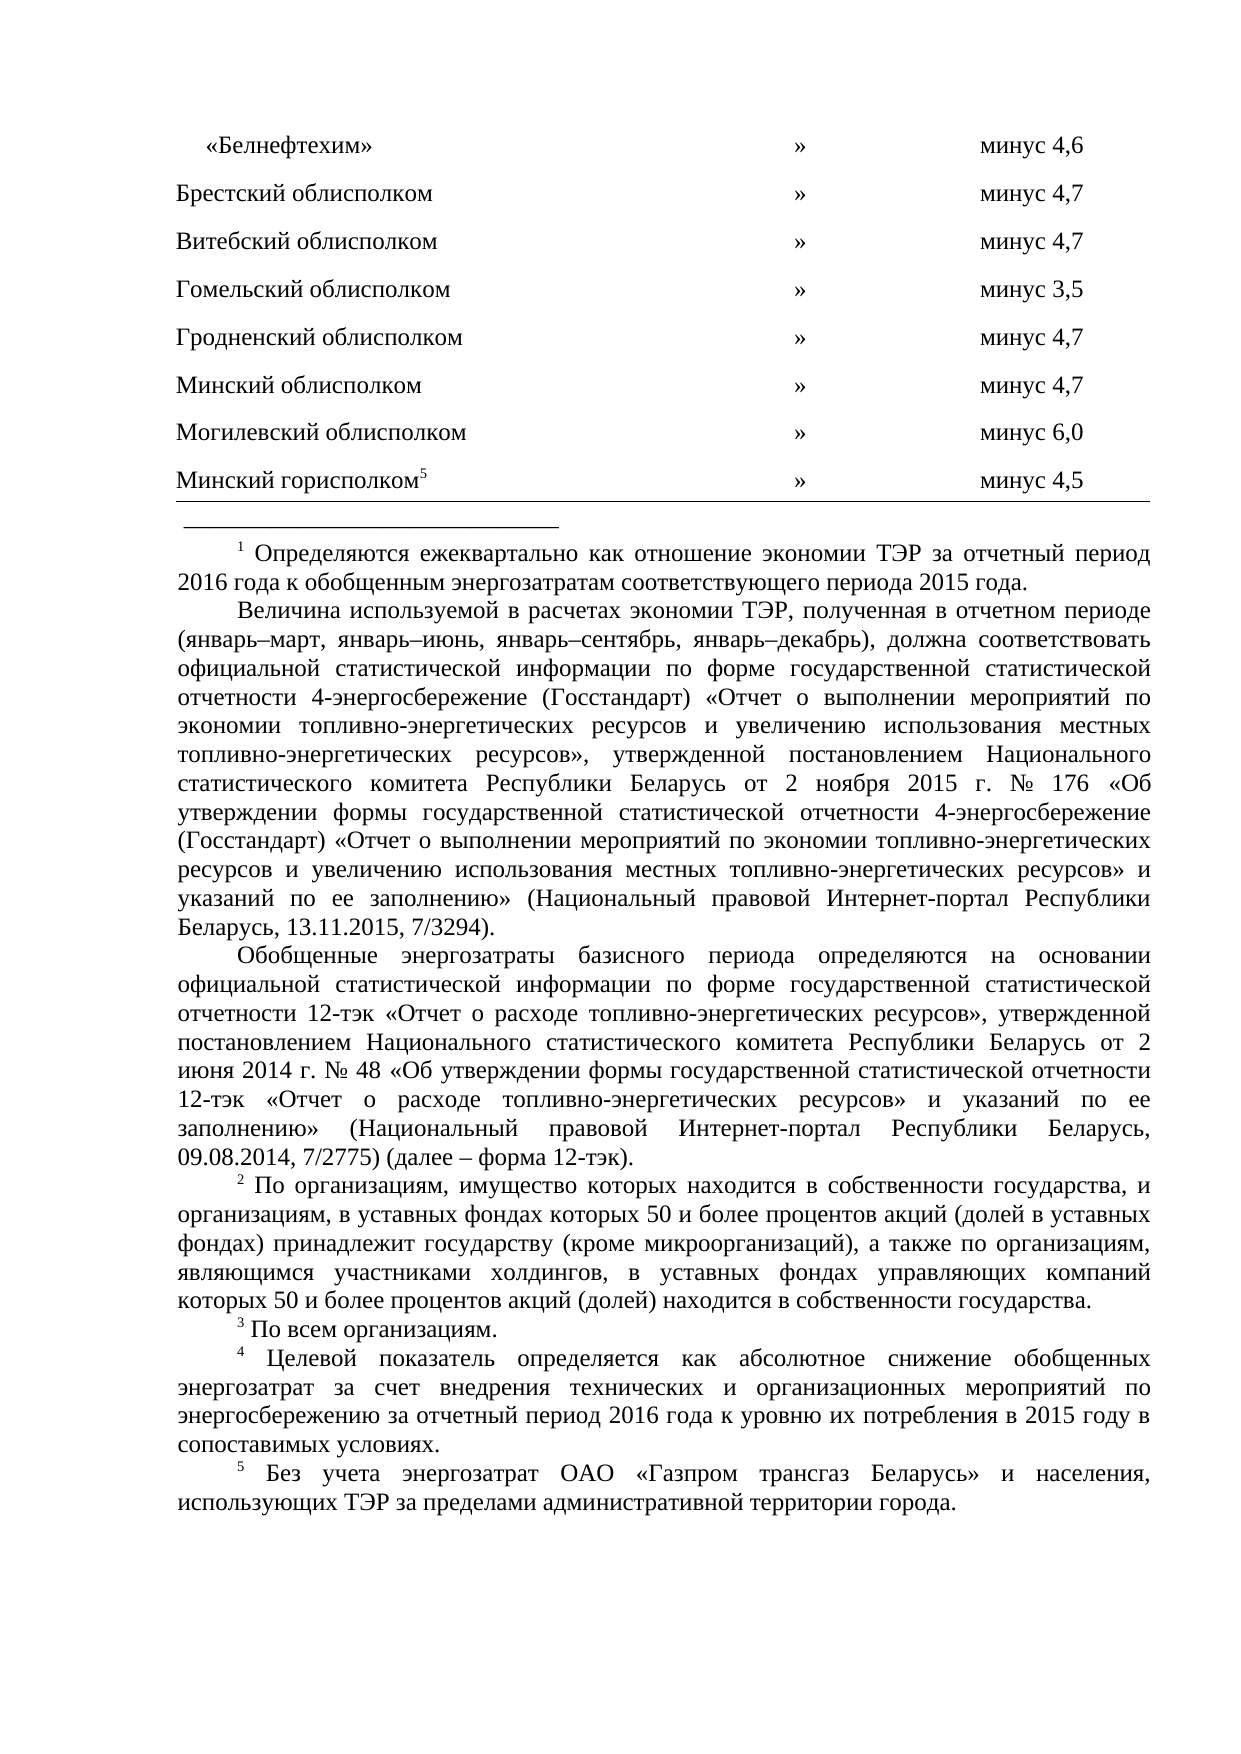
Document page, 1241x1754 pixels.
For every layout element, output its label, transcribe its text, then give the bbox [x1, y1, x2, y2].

table_cell Минский горисполком5 [176, 453, 687, 501]
text Величина используемой в расчетах экономии ТЭР, полученная в отчетном периоде (январь–март, январь–июнь, январь–сентябрь, январь–декабрь), должна соответствовать официальной статистической информации по форме государственной статистической отчетности 4-энергосбережение (Госстандарт) «Отчет о выполнении мероприятий по экономии топливно-энергетических ресурсов и увеличению использования местных топливно-энергетических ресурсов», утвержденной постановлением Национального статистического комитета Республики Беларусь от 2 ноября 2015 г. № 176 «Об утверждении формы государственной статистической отчетности 4-энергосбережение (Госстандарт) «Отчет о выполнении мероприятий по экономии топливно-энергетических ресурсов и увеличению использования местных топливно-энергетических ресурсов» и указаний по ее заполнению» (Национальный правовой Интернет-портал Республики Беларусь, 13.11.2015, 7/3294). [177, 596, 1152, 941]
table_cell » [687, 214, 914, 262]
table_cell минус 6,0 [914, 405, 1150, 453]
text 5 Без учета энергозатрат ОАО «Газпром трансгаз Беларусь» и населения, использующих ТЭР за пределами административной территории города. [177, 1458, 1152, 1516]
table_cell » [687, 453, 914, 501]
table_cell Брестский облисполком [176, 166, 687, 214]
table_cell минус 4,7 [914, 166, 1150, 214]
text 4 Целевой показатель определяется как абсолютное снижение обобщенных энергозатрат за счет внедрения технических и организационных мероприятий по энергосбережению за отчетный период 2016 года к уровню их потребления в 2015 году в сопоставимых условиях. [177, 1343, 1152, 1458]
table_cell » [687, 118, 914, 166]
text 1 Определяются ежеквартально как отношение экономии ТЭР за отчетный период 2016 года к обобщенным энергозатратам соответствующего периода 2015 года. [177, 538, 1152, 596]
text ______________________________ [177, 502, 1152, 531]
table_cell Гродненский облисполком [176, 309, 687, 357]
table_cell » [687, 262, 914, 309]
table_cell » [687, 357, 914, 405]
text Обобщенные энергозатраты базисного периода определяются на основании официальной статистической информации по форме государственной статистической отчетности 12-тэк «Отчет о расходе топливно-энергетических ресурсов», утвержденной постановлением Национального статистического комитета Республики Беларусь от 2 июня 2014 г. № 48 «Об утверждении формы государственной статистической отчетности 12-тэк «Отчет о расходе топливно-энергетических ресурсов» и указаний по ее заполнению» (Национальный правовой Интернет-портал Республики Беларусь, 09.08.2014, 7/2775) (далее – форма 12-тэк). [177, 941, 1152, 1171]
table_cell минус 4,5 [914, 453, 1150, 501]
table_cell минус 4,7 [914, 214, 1150, 262]
table_cell минус 4,7 [914, 309, 1150, 357]
table_cell минус 4,7 [914, 357, 1150, 405]
text 2 По организациям, имущество которых находится в собственности государства, и организациям, в уставных фондах которых 50 и более процентов акций (долей в уставных фондах) принадлежит государству (кроме микроорганизаций), а также по организациям, являющимся участниками холдингов, в уставных фондах управляющих компаний которых 50 и более процентов акций (долей) находится в собственности государства. [177, 1171, 1152, 1314]
table_cell Минский облисполком [176, 357, 687, 405]
table_cell минус 3,5 [914, 262, 1150, 309]
table_cell Витебский облисполком [176, 214, 687, 262]
table_cell минус 4,6 [914, 118, 1150, 166]
table_cell «Белнефтехим» [176, 118, 687, 166]
table_cell » [687, 309, 914, 357]
table_cell Гомельский облисполком [176, 262, 687, 309]
table_cell » [687, 405, 914, 453]
text 3 По всем организациям. [177, 1314, 1152, 1343]
table_cell Могилевский облисполком [176, 405, 687, 453]
table_cell » [687, 166, 914, 214]
